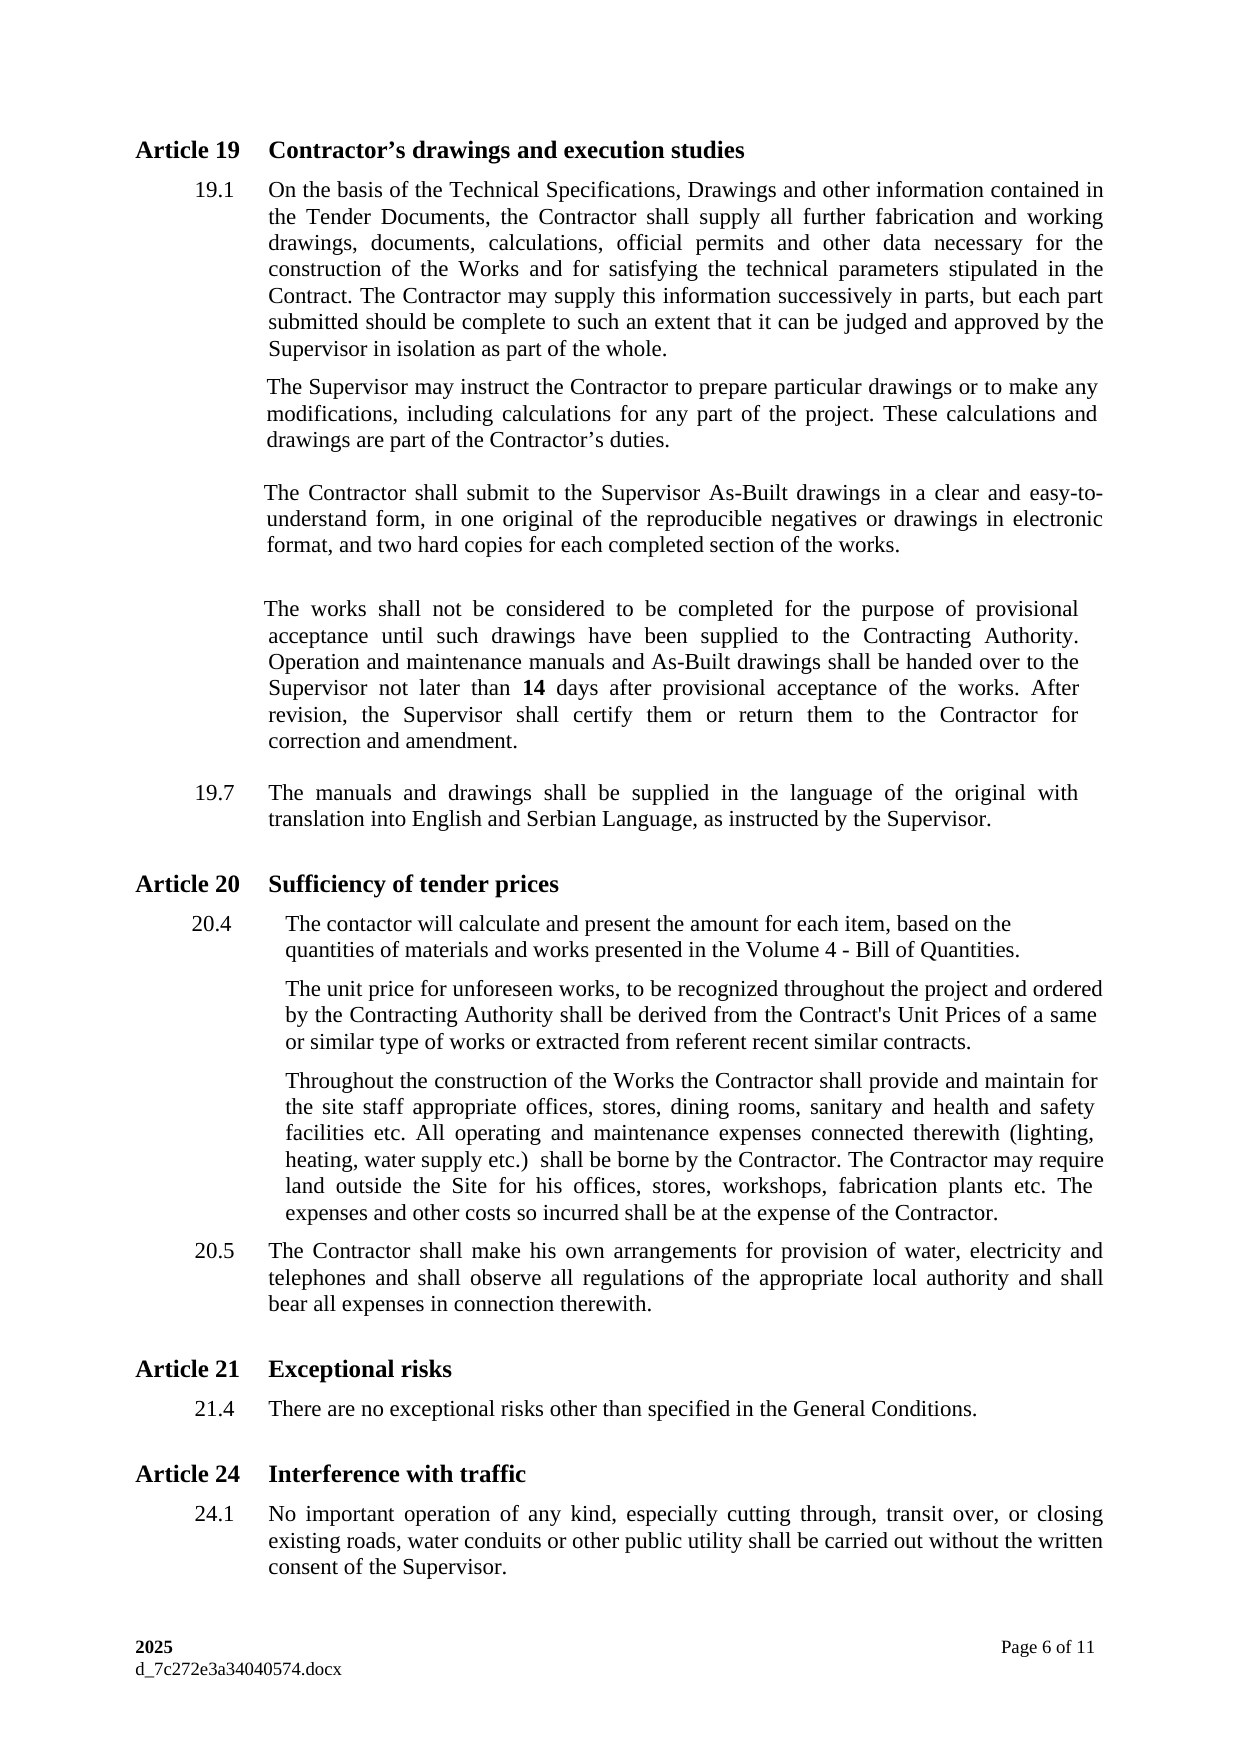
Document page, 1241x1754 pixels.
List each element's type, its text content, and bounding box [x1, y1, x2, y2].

text Article 24 Interference with traffic [135, 1459, 1080, 1488]
text The Contractor shall submit to the Supervisor As-Built drawings in a clear and easy-to-understand form, in one original of the reproducible negatives or drawings in electronic format, and two hard copies for each completed section of the works. [264, 479, 1105, 558]
text 20.5 The Contractor shall make his own arrangements for provision of water, electricity and telephones and shall observe all regulations of the appropriate local authority and shall bear all expenses in connection therewith. [194, 1237, 1105, 1316]
text Throughout the construction of the Works the Contractor shall provide and maintain for the site staff appropriate offices, stores, dining rooms, sanitary and health and safety facilities etc. All operating and maintenance expenses connected therewith (lighting, heating, water supply etc.) shall be borne by the Contractor. The Contractor may require land outside the Site for his offices, stores, workshops, fabrication plants etc. The expenses and other costs so incurred shall be at the expense of the Contractor. [276, 1067, 1105, 1225]
text 21.4 There are no exceptional risks other than specified in the General Conditions. [194, 1395, 1080, 1422]
text Article 19 Contractor’s drawings and execution studies [135, 135, 1080, 164]
text The Supervisor may instruct the Contractor to prepare particular drawings or to make any modifications, including calculations for any part of the project. These calculations and drawings are part of the Contractor’s duties. [266, 373, 1099, 452]
text Article 20 Sufficiency of tender prices [135, 869, 1080, 897]
text Article 21 Exceptional risks [135, 1354, 1080, 1383]
text 24.1 No important operation of any kind, especially cutting through, transit over, or closing existing roads, water conduits or other public utility shall be carried out without the written consent of the Supervisor. [194, 1500, 1105, 1579]
text The unit price for unforeseen works, to be recognized throughout the project and ordered by the Contracting Authority shall be derived from the Contract's Unit Prices of a same or similar type of works or extracted from referent recent similar contracts. [135, 975, 1105, 1054]
text The works shall not be considered to be completed for the purpose of provisional acceptance until such drawings have been supplied to the Contracting Authority. Operation and maintenance manuals and As-Built drawings shall be handed over to the Supervisor not later than 14 days after provisional acceptance of the works. After revision, the Supervisor shall certify them or return them to the Contractor for correction and amendment. [264, 595, 1080, 753]
text 20.4 The contactor will calculate and present the amount for each item, based on the quantities of materials and works presented in the Volume 4 - Bill of Quantities. [191, 910, 1105, 963]
text 19.7 The manuals and drawings shall be supplied in the language of the original with translation into English and Serbian Language, as instructed by the Supervisor. [194, 778, 1080, 831]
text 19.1 On the basis of the Technical Specifications, Drawings and other information contained in the Tender Documents, the Contractor shall supply all further fabrication and working drawings, documents, calculations, official permits and other data necessary for the construction of the Works and for satisfying the technical parameters stipulated in the Contract. The Contractor may supply this information successively in parts, but each part submitted should be complete to such an extent that it can be judged and approved by the Supervisor in isolation as part of the whole. [194, 176, 1105, 361]
